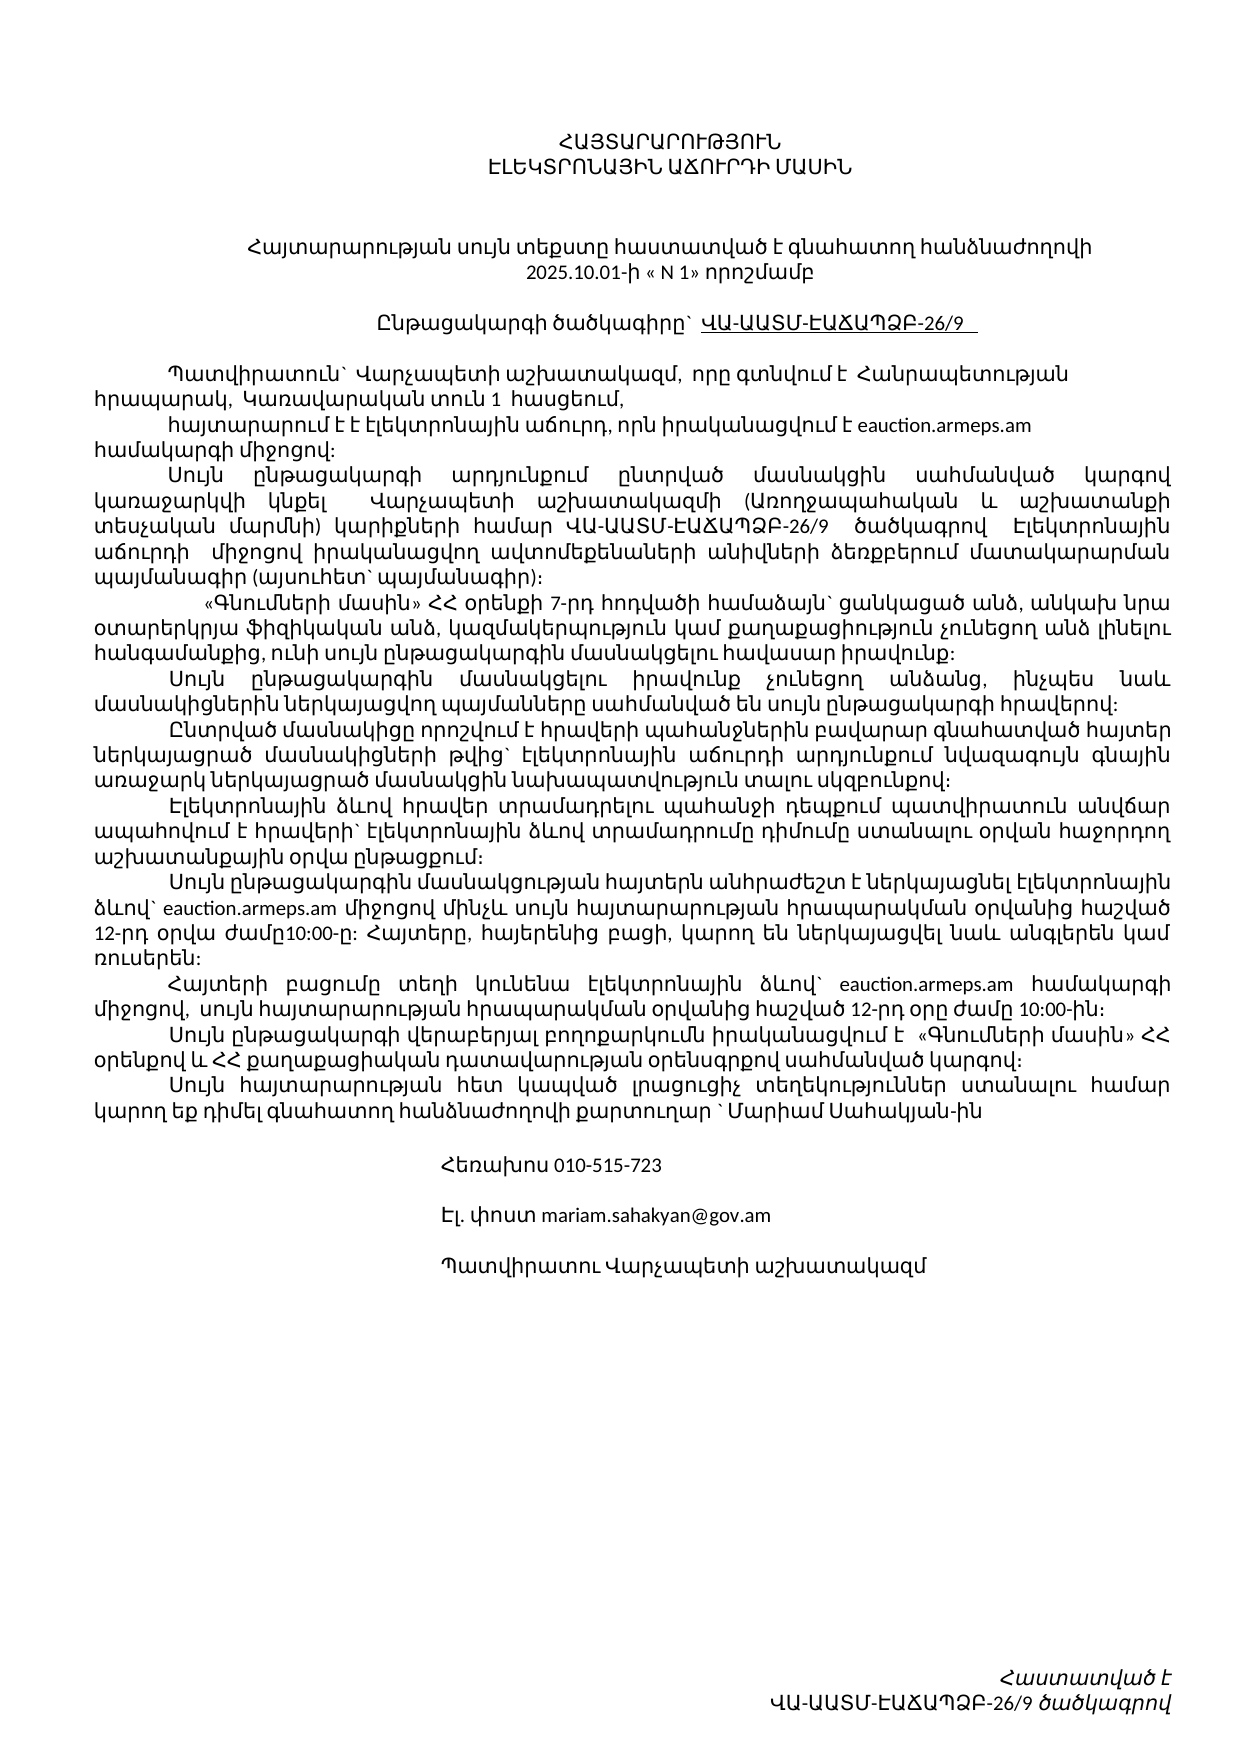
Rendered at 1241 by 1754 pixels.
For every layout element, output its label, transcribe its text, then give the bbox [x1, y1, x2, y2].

text ՀԱՅՏԱՐԱՐՈՒԹՅՈՒՆ [94, 129, 1171, 154]
text Էլ. փոստ mariam.sahakyan@gov.am [94, 1203, 1171, 1228]
text Էլեկտրոնային ձևով հրավեր տրամադրելու պահանջի դեպքում պատվիրատուն անվճար ապահովում է հրավերի` էլեկտրոնային ձևով տրամադրումը դիմումը ստանալու օրվան հաջորդող աշխատանքային օրվա ընթացքում։ [94, 793, 1171, 869]
text Հեռախոս 010-515-723 [94, 1152, 1171, 1177]
text Հայտարարության սույն տեքստը հաստատված է գնահատող հանձնաժողովի [94, 234, 1171, 259]
text Պատվիրատու Վարչապետի աշխատակազմ [94, 1253, 1171, 1279]
text Հաստատված է [94, 1665, 1171, 1690]
text Սույն հայտարարության հետ կապված լրացուցիչ տեղեկություններ ստանալու համար կարող եք դիմել գնահատող հանձնաժողովի քարտուղար ` Մարիամ Սահակյան-ին [94, 1073, 1171, 1123]
text 2025.10.01 -ի « N 1» որոշմամբ [94, 259, 1171, 285]
text «Գնումների մասին» ՀՀ օրենքի 7-րդ հոդվածի համաձայն` ցանկացած անձ, անկախ նրա օտարերկրյա ֆիզիկական անձ, կազմակերպություն կամ քաղաքացիություն չունեցող անձ լինելու հանգամանքից, ունի սույն ընթացակարգին մասնակցելու հավասար իրավունք: [94, 590, 1171, 666]
text Ընթացակարգի ծածկագիրը` ՎԱ-ԱԱՏՄ-ԷԱՃԱՊՁԲ-26/9 [94, 310, 1171, 336]
text Սույն ընթացակարգին մասնակցելու իրավունք չունեցող անձանց, ինչպես նաև մասնակիցներին ներկայացվող պայմանները սահմանված են սույն ընթացակարգի հրավերով: [94, 666, 1171, 717]
text Սույն ընթացակարգի արդյունքում ընտրված մասնակցին սահմանված կարգով կառաջարկվի կնքել Վարչապետի աշխատակազմի (Առողջապահական և աշխատանքի տեսչական մարմնի) կարիքների համար ՎԱ-ԱԱՏՄ-ԷԱՃԱՊՁԲ-26/9 ծածկագրով Էլեկտրոնային աճուրդի միջոցով իրականացվող ավտոմեքենաների անիվների ձեռքբերում մատակարարման պայմանագիր (այսուհետ` պայմանագիր)։ [94, 463, 1171, 590]
text Հայտերի բացումը տեղի կունենա էլեկտրոնային ձևով` eauction.armeps.am համակարգի միջոցով, սույն հայտարարության հրապարակման օրվանից հաշված 12-րդ օրը ժամը 10:00-ին։ [94, 971, 1171, 1022]
text հայտարարում է է էլեկտրոնային աճուրդ, որն իրականացվում է eauction.armeps.am համակարգի միջոցով: [94, 412, 1171, 463]
text Սույն ընթացակարգի վերաբերյալ բողոքարկումն իրականացվում է «Գնումների մասին» ՀՀ օրենքով և ՀՀ քաղաքացիական դատավարության օրենսգրքով սահմանված կարգով։ [94, 1022, 1171, 1073]
text Սույն ընթացակարգին մասնակցության հայտերն անհրաժեշտ է ներկայացնել էլեկտրոնային ձևով` eauction.armeps.am միջոցով մինչև սույն հայտարարության հրապարակման օրվանից հաշված 12-րդ օրվա ժամը10:00-ը: Հայտերը, հայերենից բացի, կարող են ներկայացվել նաև անգլերեն կամ ռուսերեն: [94, 869, 1171, 971]
text ԷԼԵԿՏՐՈՆԱՅԻՆ ԱՃՈՒՐԴԻ ՄԱՍԻՆ [94, 154, 1171, 180]
text ՎԱ-ԱԱՏՄ-ԷԱՃԱՊՁԲ-26/9 ծածկագրով [94, 1690, 1171, 1716]
text Ընտրված մասնակիցը որոշվում է հրավերի պահանջներին բավարար գնահատված հայտեր ներկայացրած մասնակիցների թվից` էլեկտրոնային աճուրդի արդյունքում նվազագույն գնային առաջարկ ներկայացրած մասնակցին նախապատվություն տալու սկզբունքով։ [94, 717, 1171, 793]
text Պատվիրատուն` Վարչապետի աշխատակազմ, որը գտնվում է Հանրապետության հրապարակ, Կառավարական տուն 1 հասցեում, [94, 361, 1171, 412]
